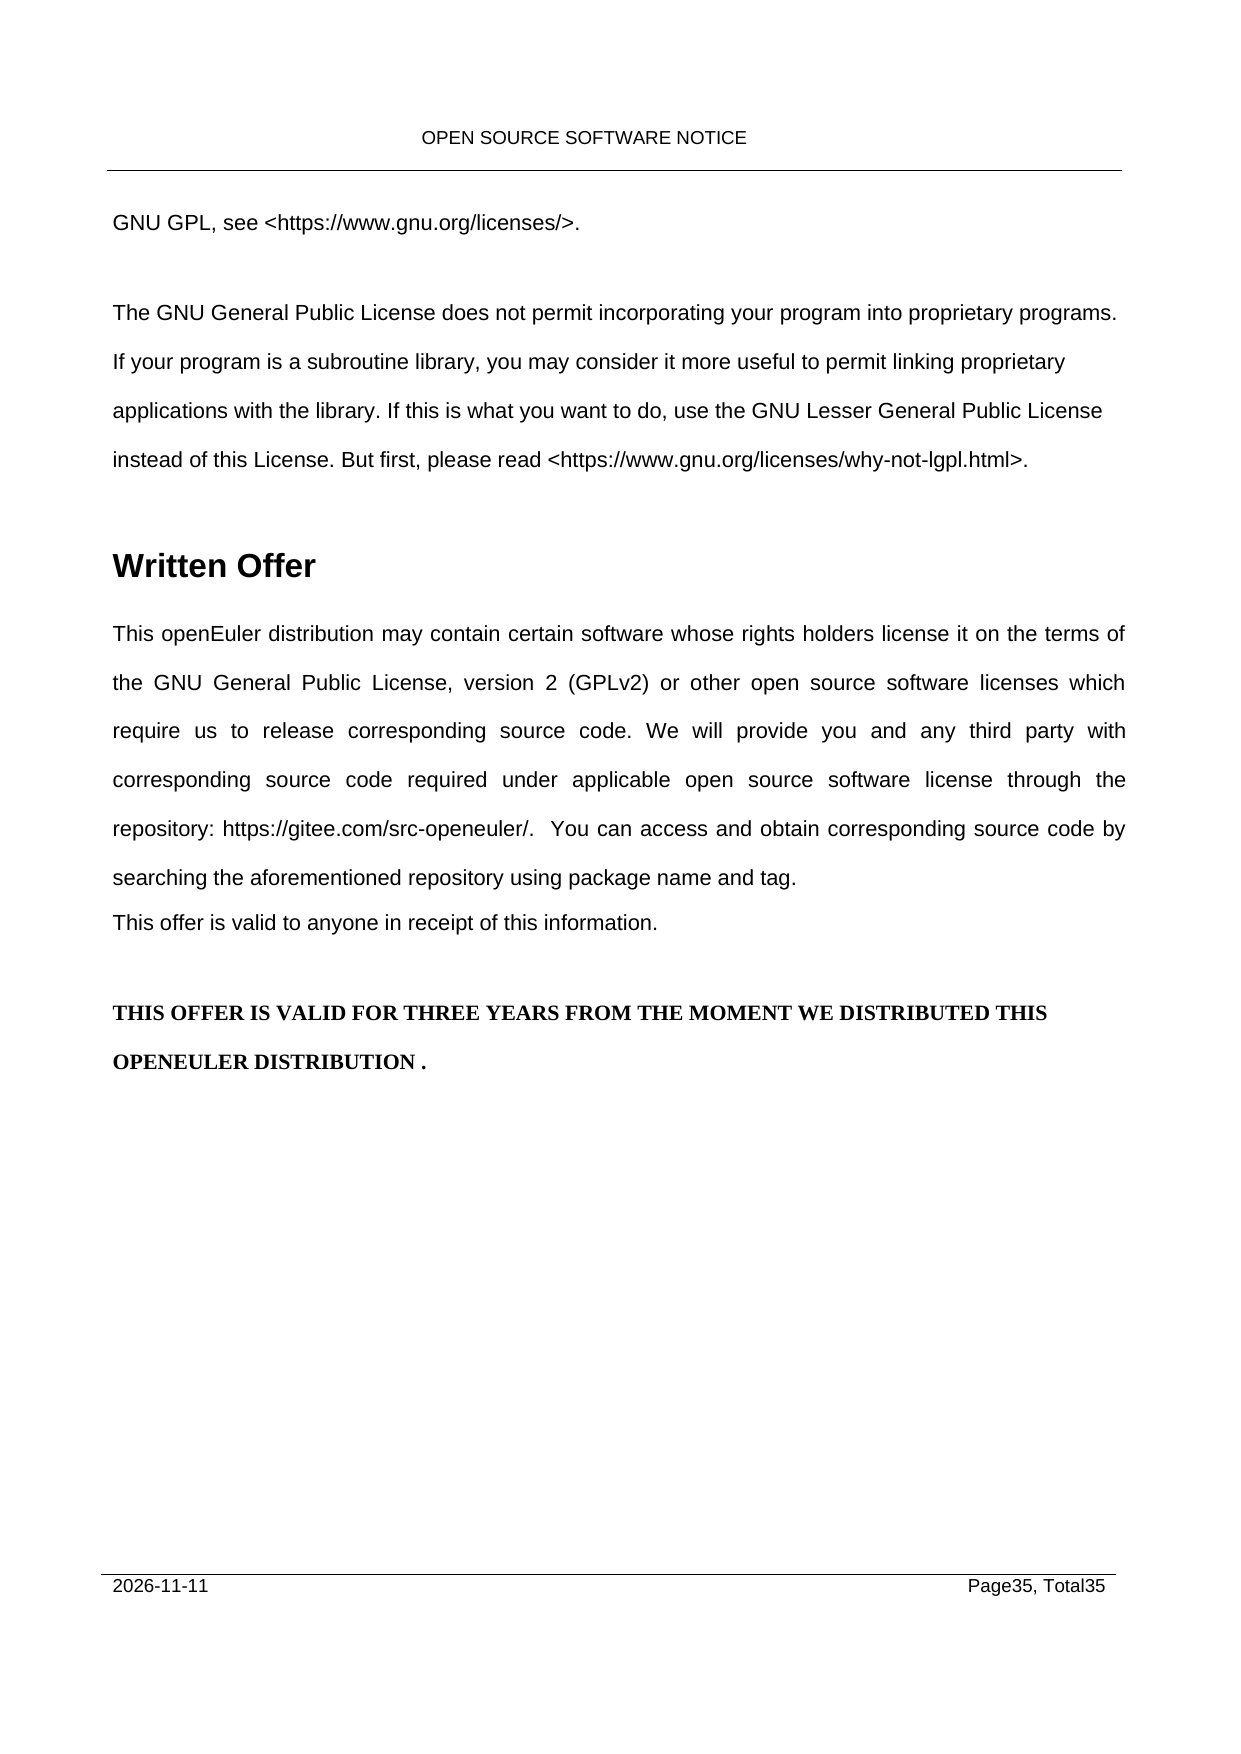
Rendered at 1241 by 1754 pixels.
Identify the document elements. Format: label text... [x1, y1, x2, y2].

text This offer is valid to anyone in receipt of this information. [112, 906, 1128, 938]
text This openEuler distribution may contain certain software whose rights holders license it on the terms of the GNU General Public License, version 2 (GPLv2) or other open source software licenses which require us to release corresponding source code. We will provide you and any third party with corresponding source code required under applicable open source software license through the repository: https://gitee.com/src-openeuler/. You can access and obtain corresponding source code by searching the aforementioned repository using package name and tag. [112, 617, 1128, 893]
text Written Offer [112, 533, 1128, 598]
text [112, 206, 1128, 239]
text THIS OFFER IS VALID FOR THREE YEARS FROM THE MOMENT WE DISTRIBUTED THIS OPENEULER DISTRIBUTION . [112, 996, 1128, 1077]
text The GNU General Public License does not permit incorporating your program into proprietary programs. If your program is a subroutine library, you may consider it more useful to permit linking proprietary applications with the library. If this is what you want to do, use the GNU Lesser General Public License instead of this License. But first, please read <https://www.gnu.org/licenses/why-not-lgpl.html>. [112, 297, 1128, 475]
